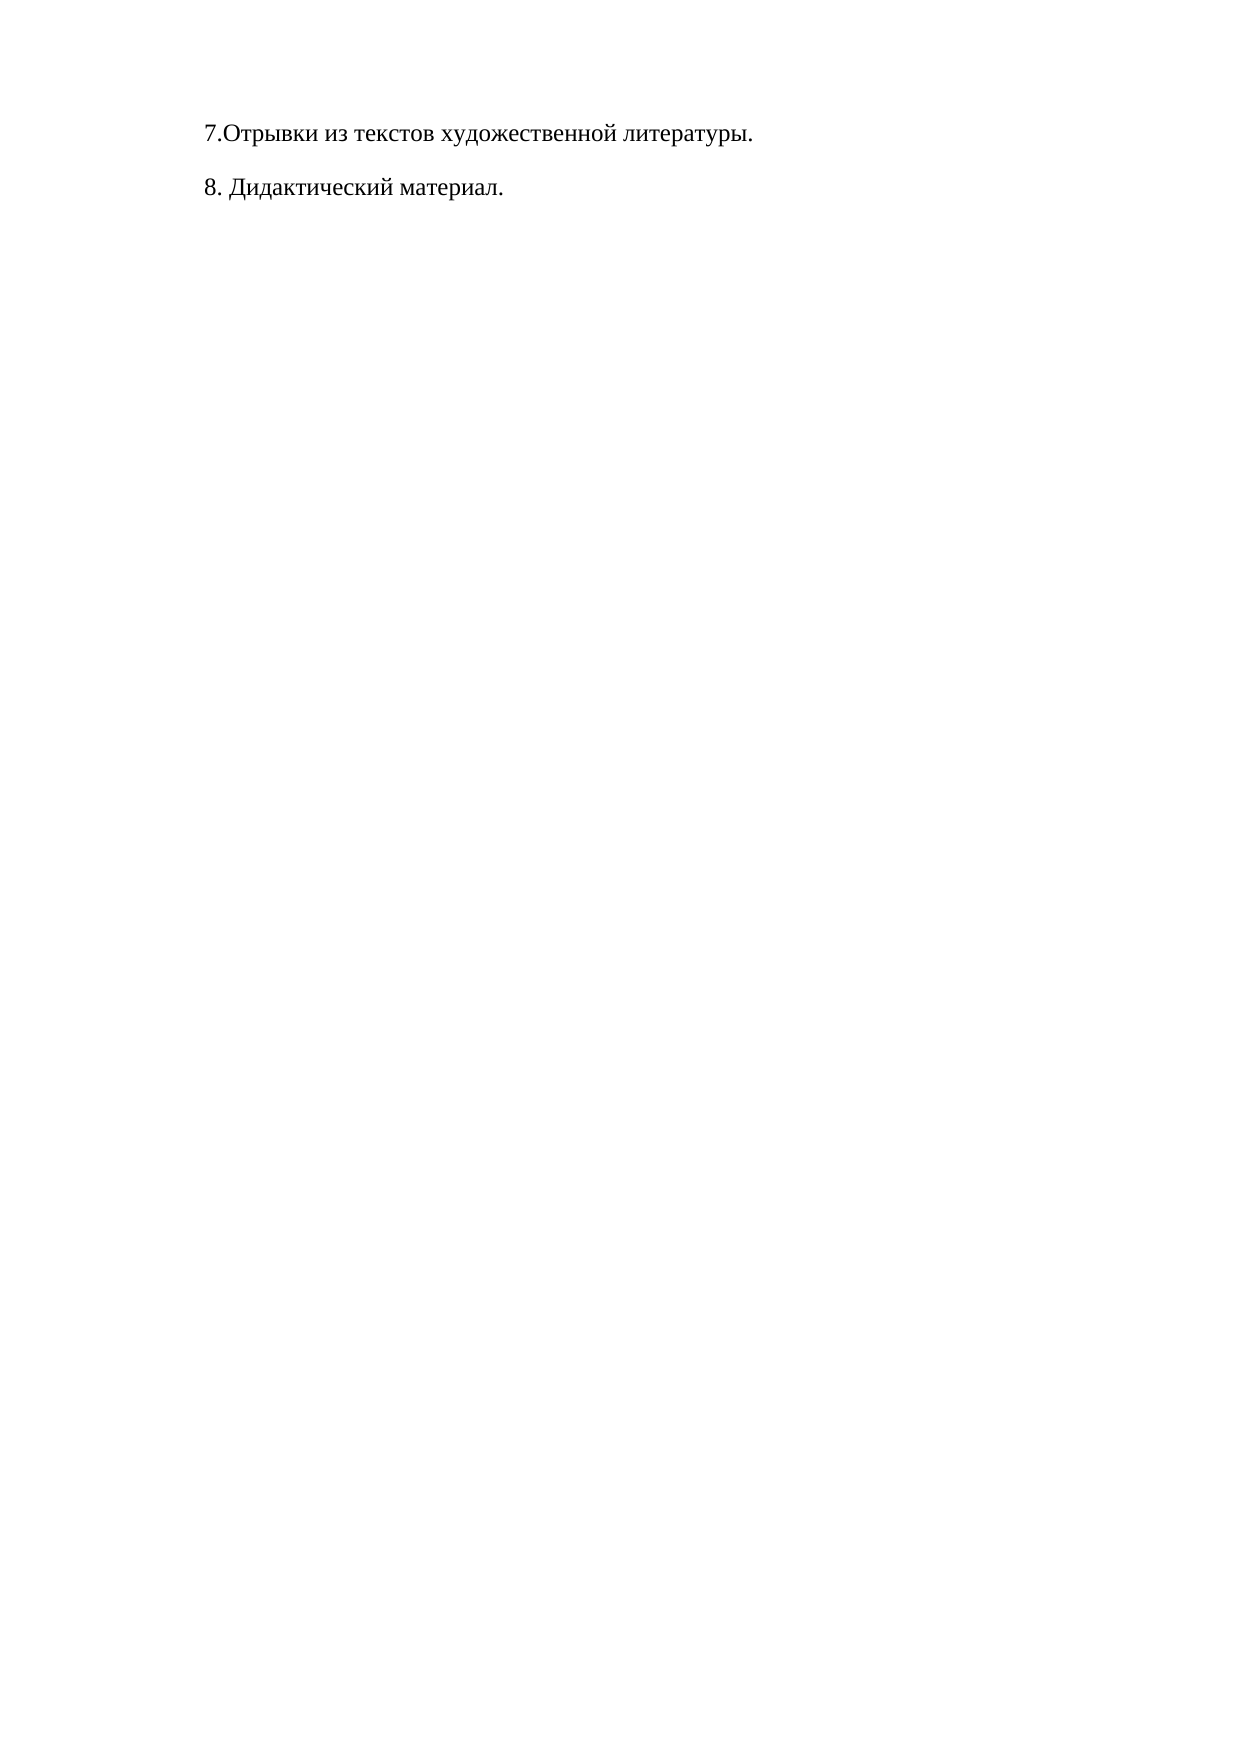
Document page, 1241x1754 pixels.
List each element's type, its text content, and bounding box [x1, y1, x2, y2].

text 7.Отрывки из текстов художественной литературы. [148, 118, 1152, 147]
text 8. Дидактический материал. [148, 172, 1152, 201]
